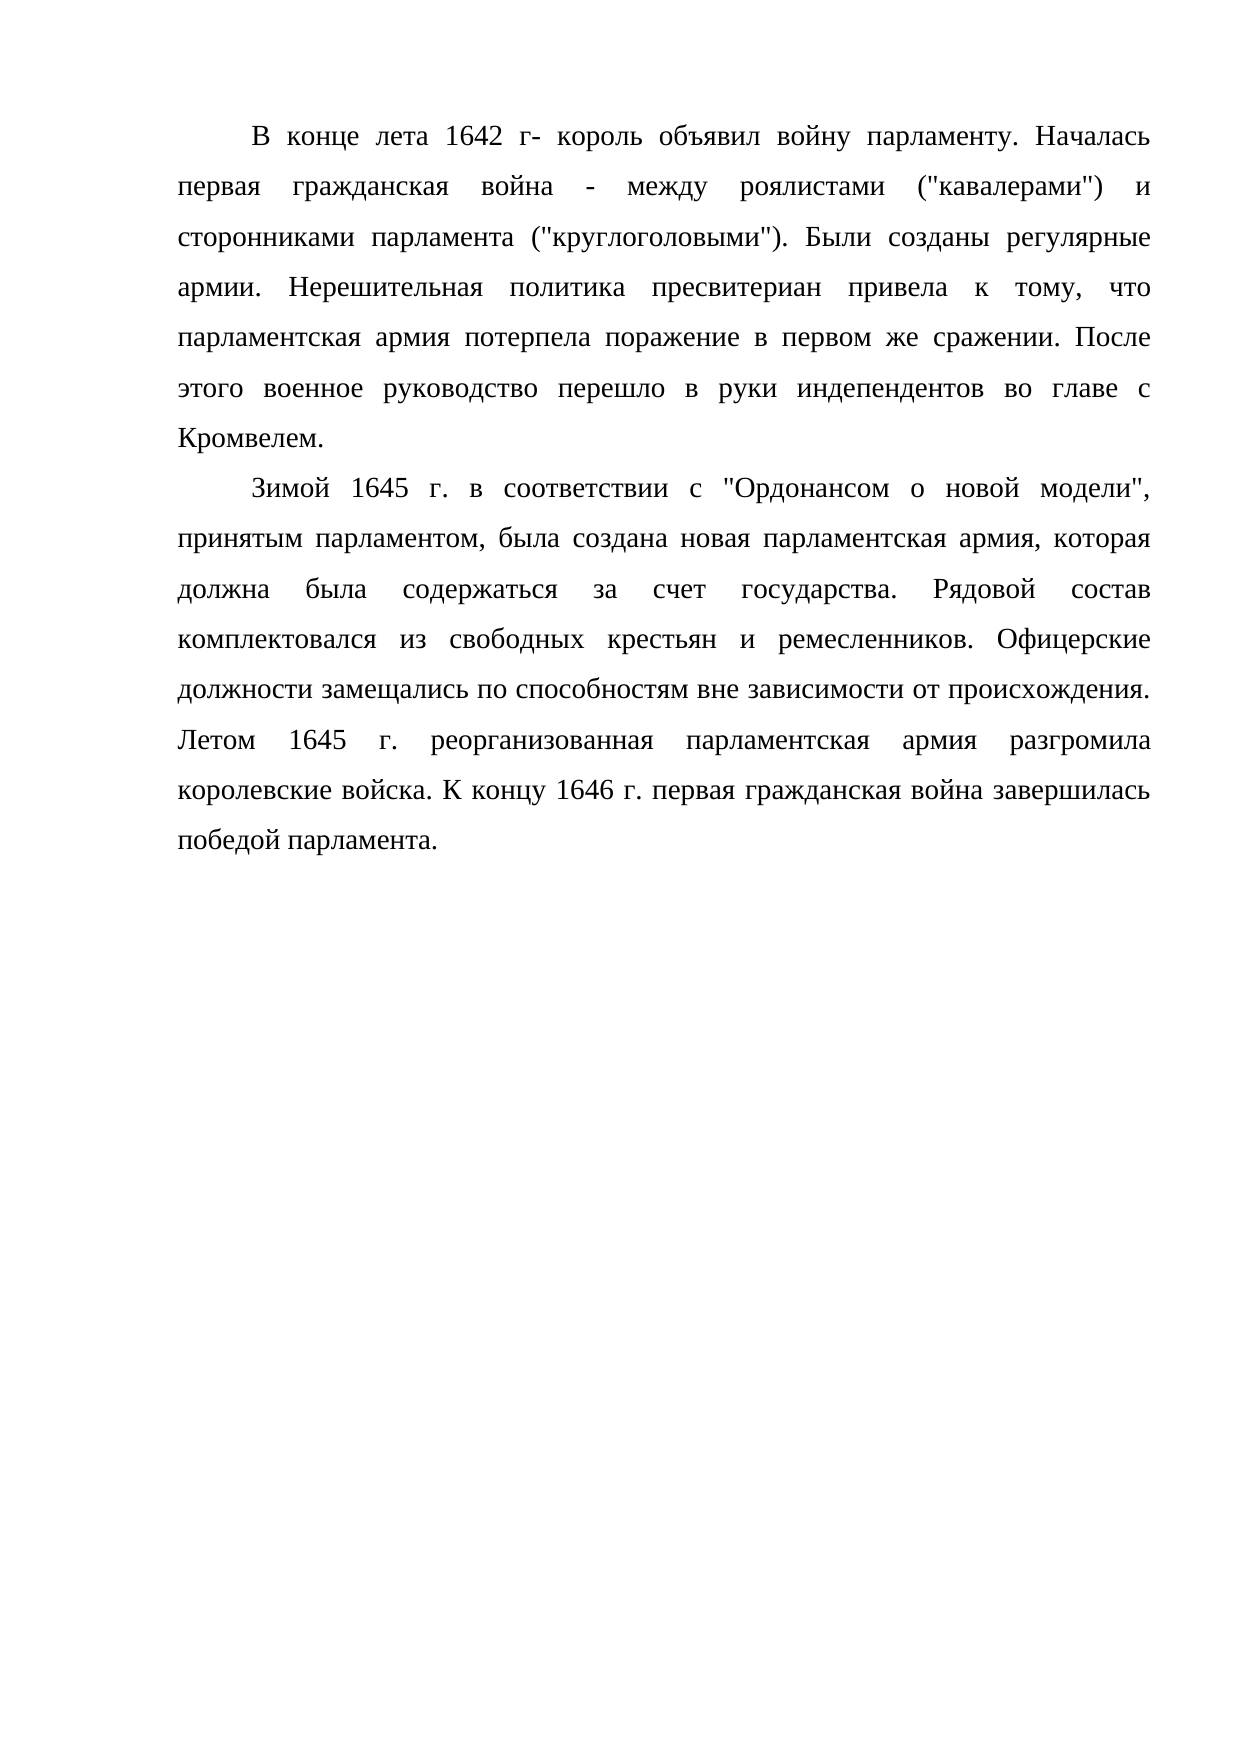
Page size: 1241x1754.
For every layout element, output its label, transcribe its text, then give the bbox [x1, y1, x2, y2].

text В конце лета 1642 г- король объявил войну парламенту. Началась первая гражданская война - между роялистами ("кавалерами") и сторонниками парламента ("круглоголовыми"). Были созданы регулярные армии. Нерешительная политика пресвитериан привела к тому, что парламентская армия потерпела поражение в первом же сражении. После этого военное руководство перешло в руки индепендентов во главе с Кромвелем. [177, 118, 1152, 453]
text Зимой . в соответствии с "Ордонансом о новой модели", принятым парламентом, была создана новая парламентская армия, которая должна была содержаться за счет государства. Рядовой состав комплектовался из свободных крестьян и ремесленников. Офицерские должности замещались по способностям вне зависимости от происхождения. Летом . реорганизованная парламентская армия разгромила королевские войска. К концу . первая гражданская война завершилась победой парламента. [177, 470, 1152, 856]
